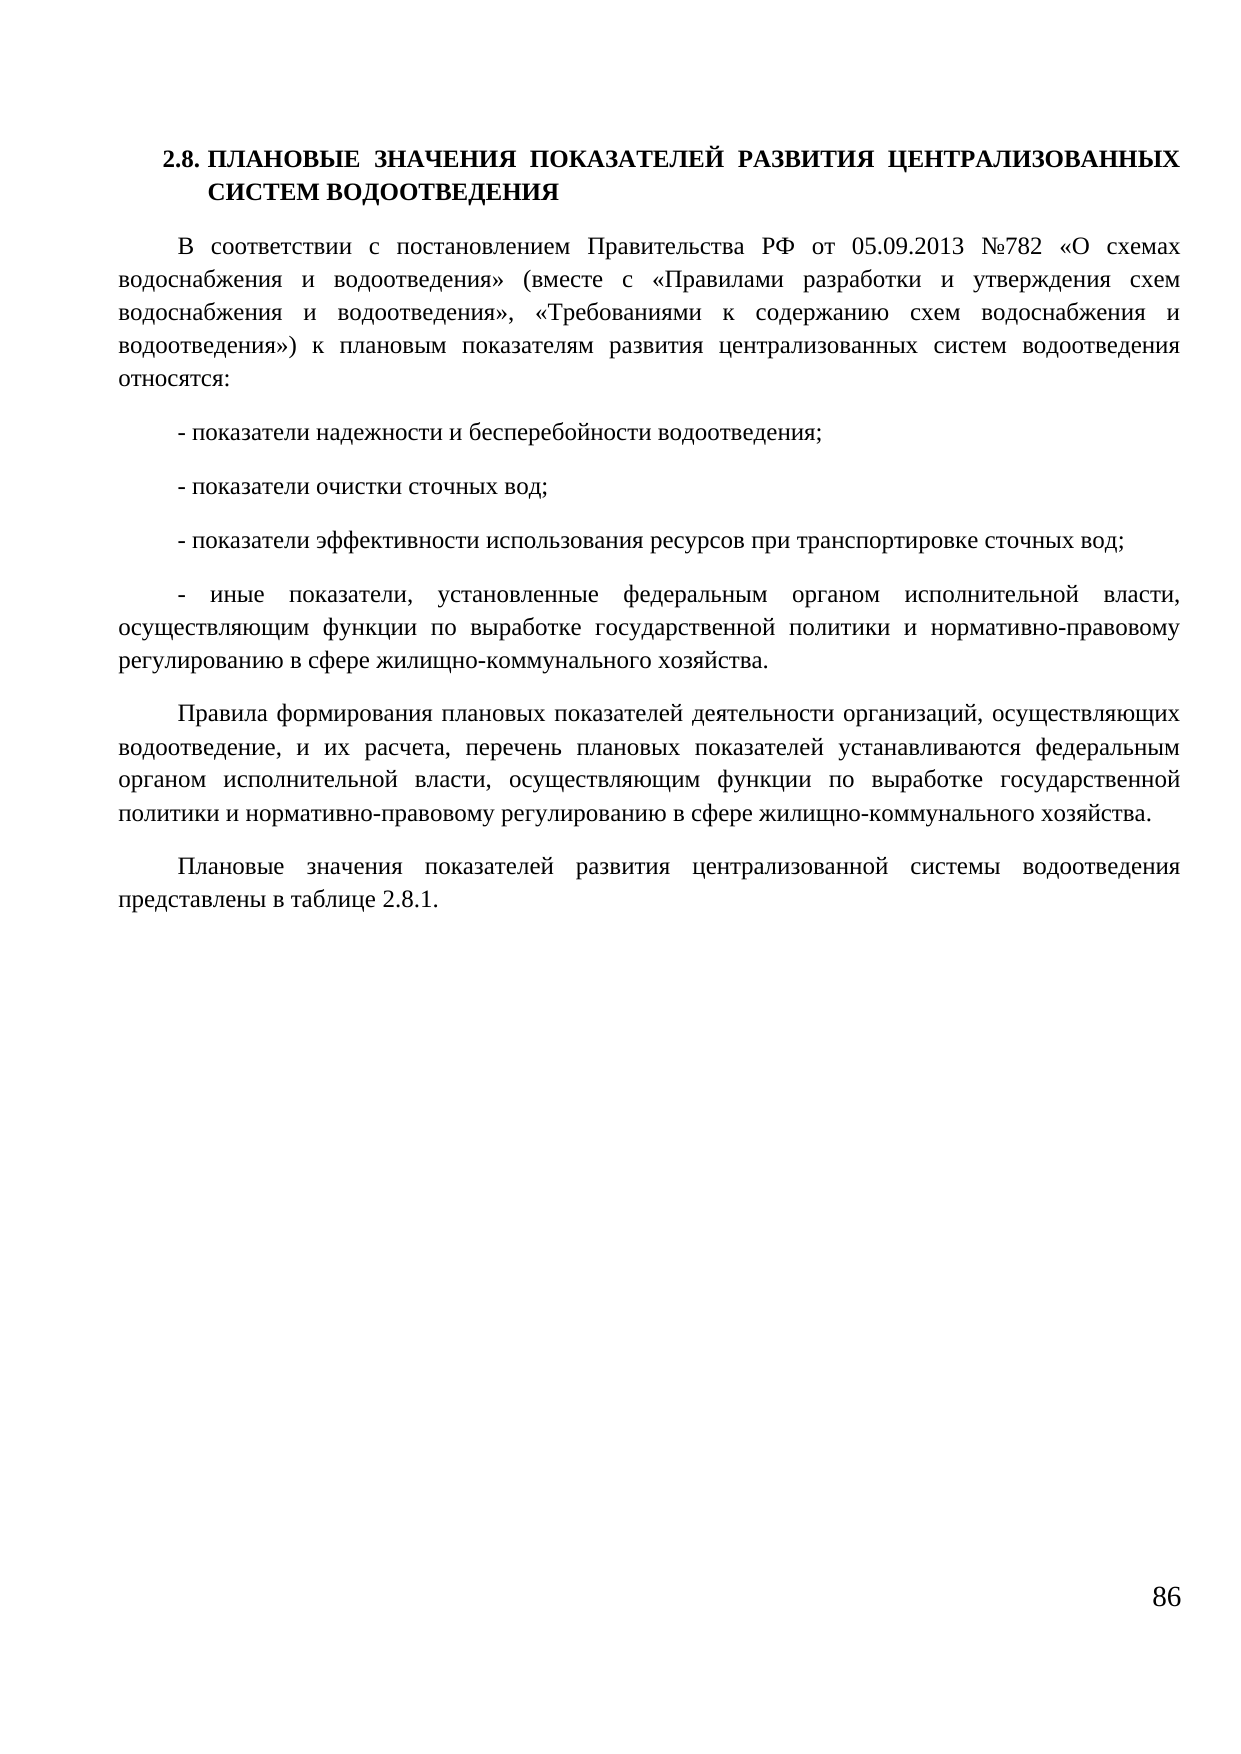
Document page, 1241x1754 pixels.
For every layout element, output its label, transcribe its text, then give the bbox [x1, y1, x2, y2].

subtitle ПЛАНОВЫЕ ЗНАЧЕНИЯ ПОКАЗАТЕЛЕЙ РАЗВИТИЯ ЦЕНТРАЛИЗОВАННЫХ СИСТЕМ ВОДООТВЕДЕНИЯ [162, 144, 1181, 206]
text В соответствии с постановлением Правительства РФ от 05.09.2013 №782 «О схемах водоснабжения и водоотведения» (вместе с «Правилами разработки и утверждения схем водоснабжения и водоотведения», «Требованиями к содержанию схем водоснабжения и водоотведения») к плановым показателям развития централизованных систем водоотведения относятся: [118, 231, 1181, 392]
text - показатели эффективности использования ресурсов при транспортировке сточных вод; [118, 525, 1181, 553]
text Правила формирования плановых показателей деятельности организаций, осуществляющих водоотведение, и их расчета, перечень плановых показателей устанавливаются федеральным органом исполнительной власти, осуществляющим функции по выработке государственной политики и нормативно-правовому регулированию в сфере жилищно-коммунального хозяйства. [118, 698, 1181, 826]
text - иные показатели, установленные федеральным органом исполнительной власти, осуществляющим функции по выработке государственной политики и нормативно-правовому регулированию в сфере жилищно-коммунального хозяйства. [118, 579, 1181, 673]
text - показатели надежности и бесперебойности водоотведения; [118, 417, 1181, 446]
text Плановые значения показателей развития централизованной системы водоотведения представлены в таблице 2.8.1. [118, 851, 1181, 913]
text - показатели очистки сточных вод; [118, 471, 1181, 500]
